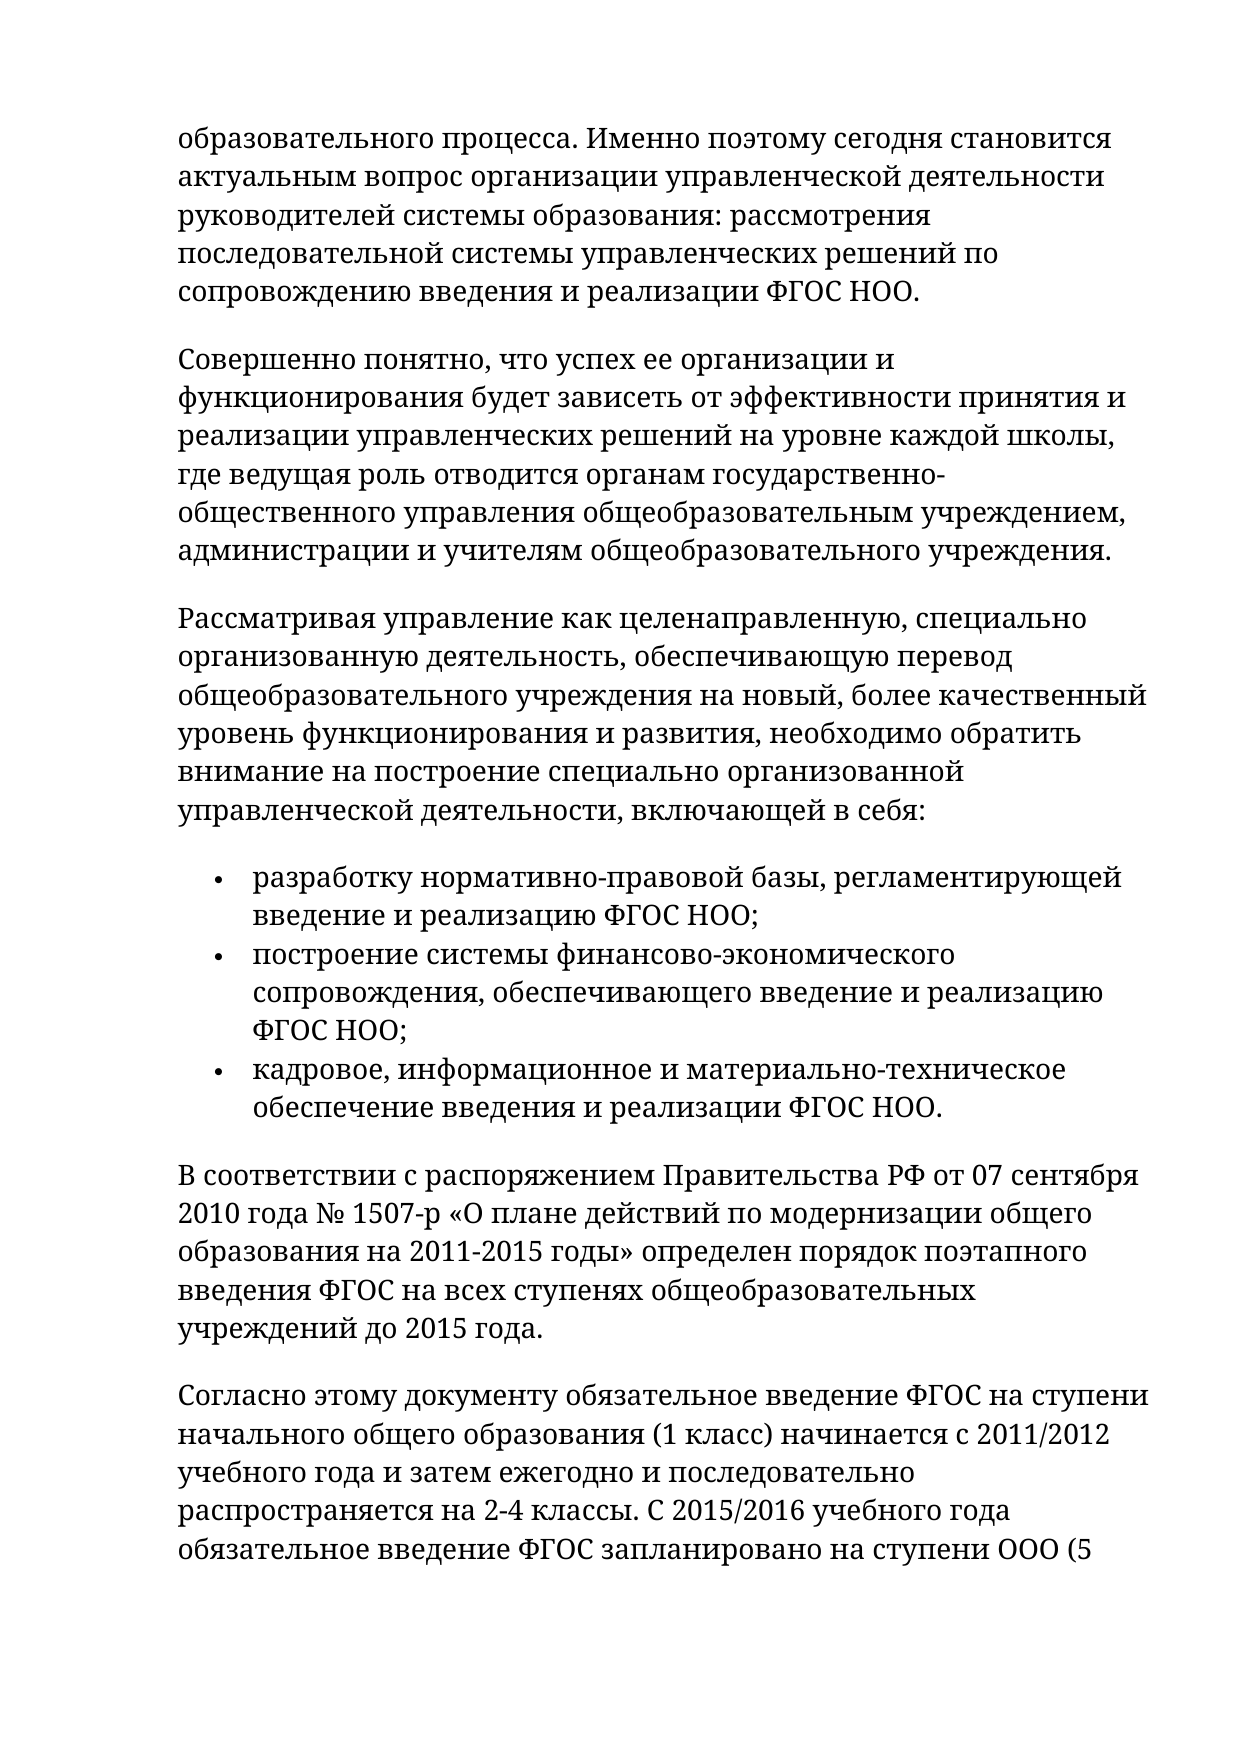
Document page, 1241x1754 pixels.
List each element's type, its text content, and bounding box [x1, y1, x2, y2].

list кадровое, информационное и материально-техническое обеспечение введения и реализации ФГОС НОО. [215, 1049, 1152, 1126]
text Рассматривая управление как целенаправленную, специально организованную деятельность, обеспечивающую перевод общеобразовательного учреждения на новый, более качественный уровень функционирования и развития, необходимо обратить внимание на построение специально организованной управленческой деятельности, включающей в себя: [177, 598, 1152, 828]
list построение системы финансово-экономического сопровождения, обеспечивающего введение и реализацию ФГОС НОО; [215, 934, 1152, 1049]
text В соответствии с распоряжением Правительства РФ от 07 сентября 2010 года № 1507-р «О плане действий по модернизации общего образования на 2011-2015 годы» определен порядок поэтапного введения ФГОС на всех ступенях общеобразовательных учреждений до 2015 года. [177, 1155, 1152, 1346]
list разработку нормативно-правовой базы, регламентирующей введение и реализацию ФГОС НОО; [215, 857, 1152, 934]
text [177, 1376, 1152, 1567]
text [177, 118, 1152, 310]
text Совершенно понятно, что успех ее организации и функционирования будет зависеть от эффективности принятия и реализации управленческих решений на уровне каждой школы, где ведущая роль отводится органам государственно-общественного управления общеобразовательным учреждением, администрации и учителям общеобразовательного учреждения. [177, 339, 1152, 569]
